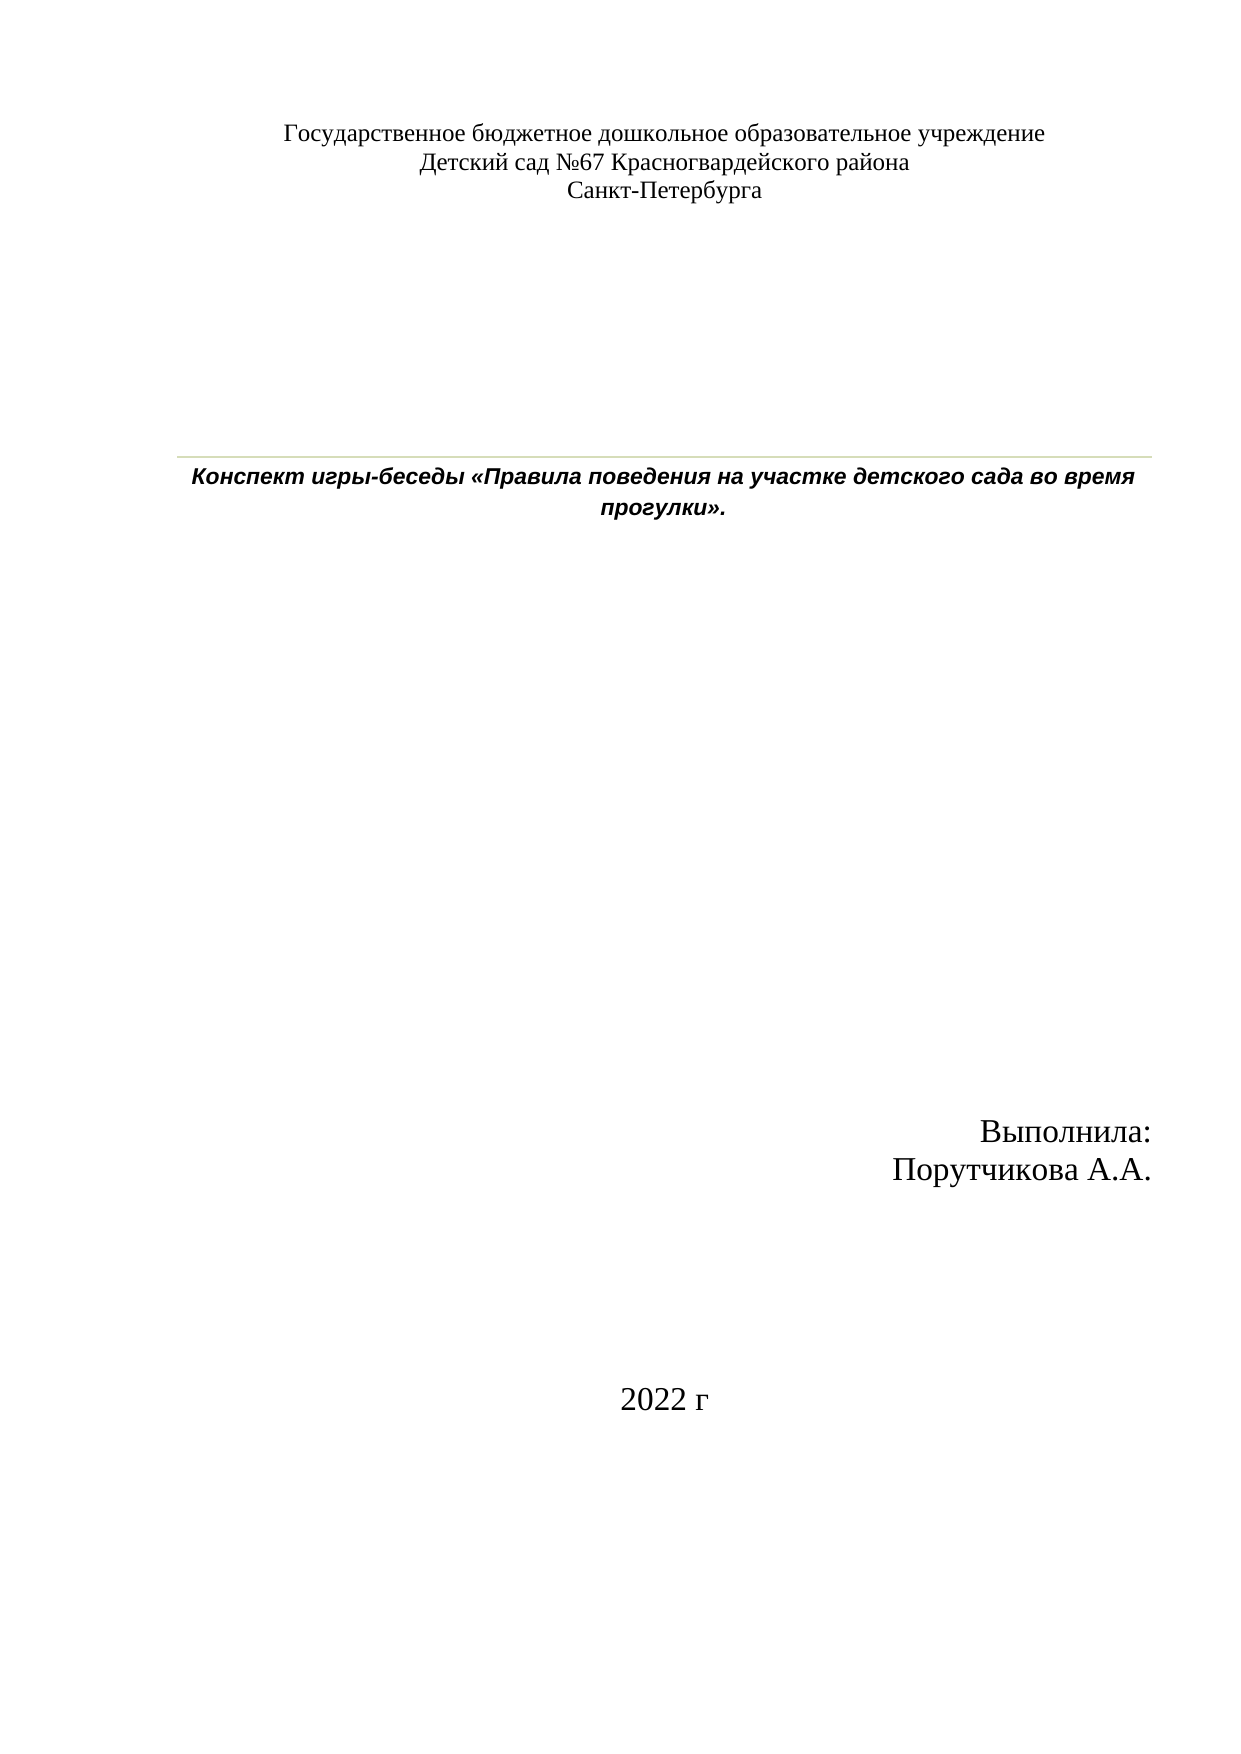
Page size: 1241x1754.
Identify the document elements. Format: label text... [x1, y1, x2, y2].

text Государственное бюджетное дошкольное образовательное учреждение [177, 118, 1152, 147]
text Выполнила: [177, 1111, 1152, 1149]
text Конспект игры-беседы «Правила поведения на участке детского сада во время прогулки». [177, 458, 1152, 520]
text Санкт-Петербурга [177, 176, 1152, 204]
text 2022 г [177, 1379, 1152, 1417]
text Детский сад №67 Красногвардейского района [177, 147, 1152, 176]
text Порутчикова А.А. [177, 1149, 1152, 1187]
